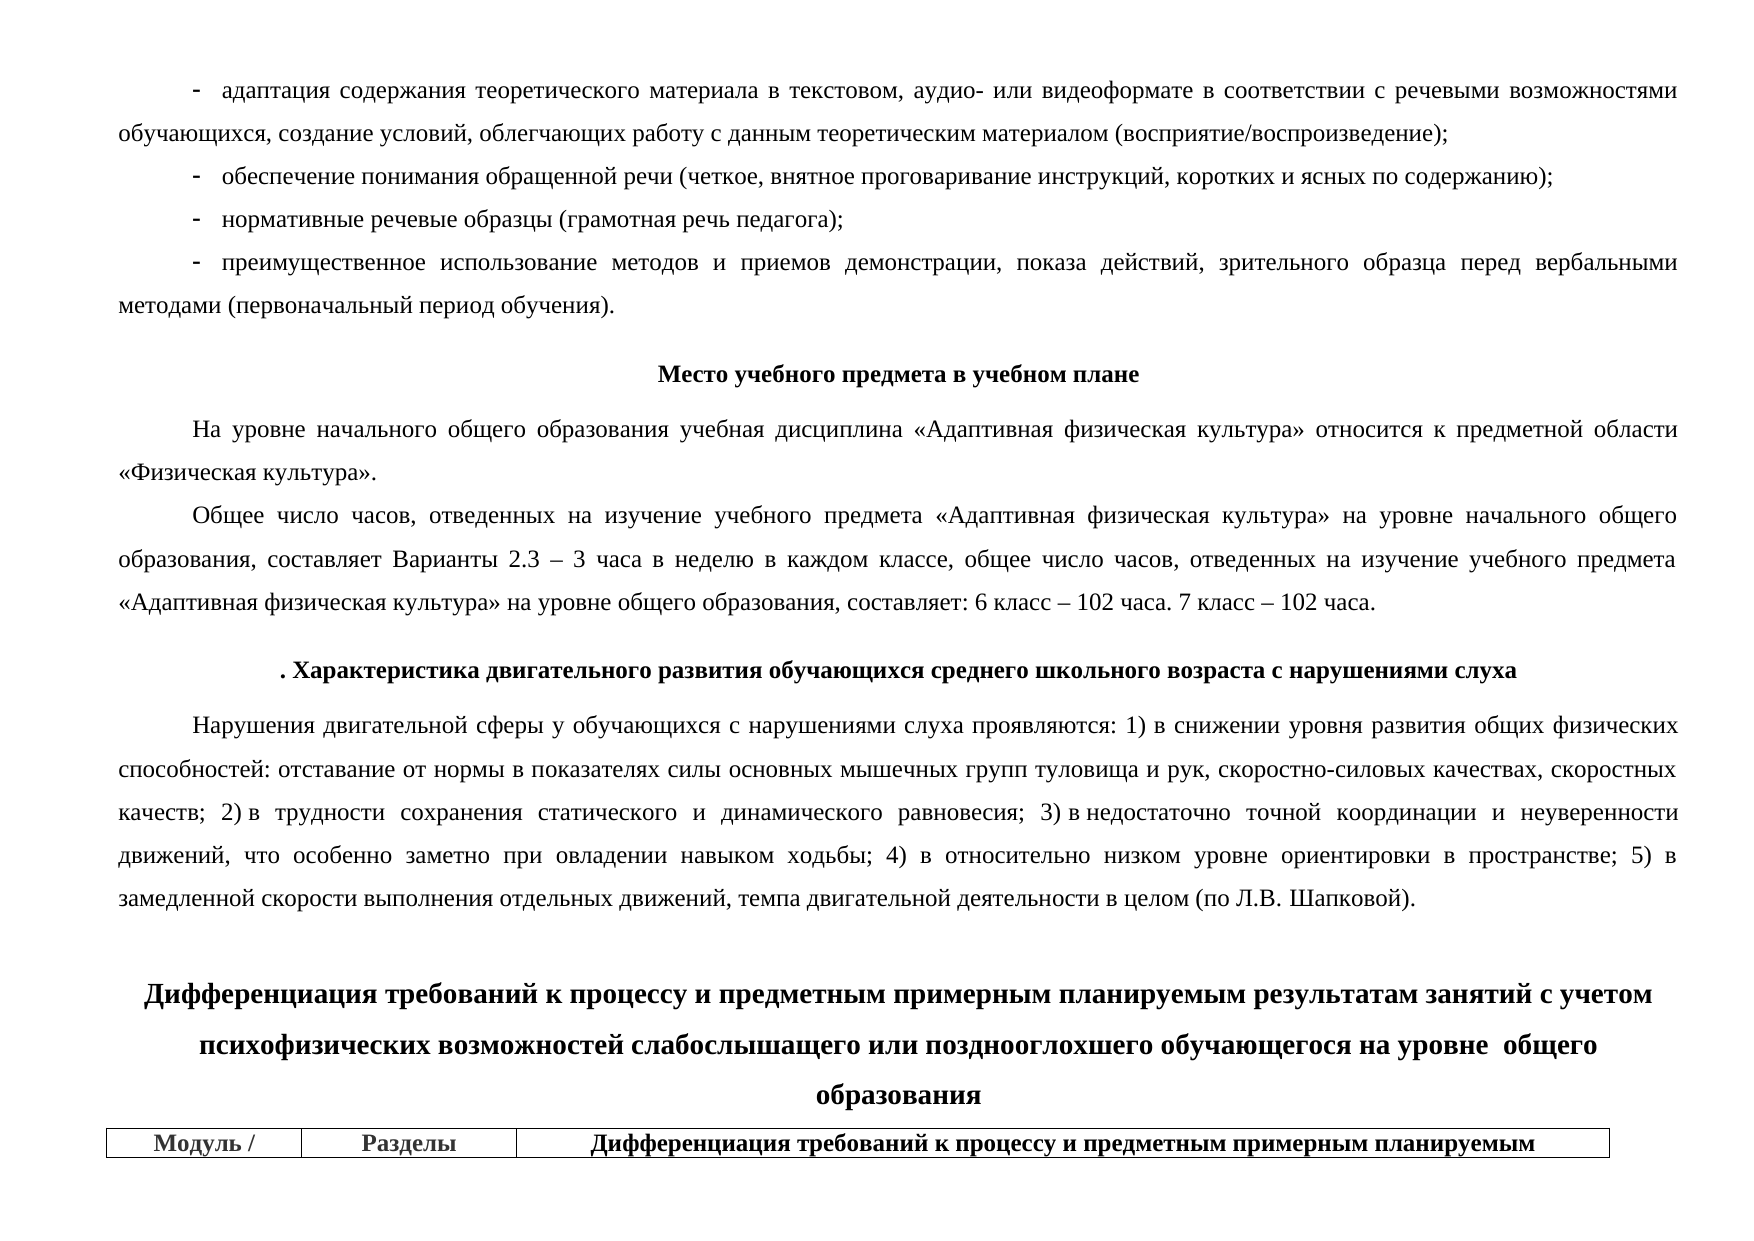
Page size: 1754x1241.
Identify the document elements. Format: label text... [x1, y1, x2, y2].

subtitle . Характеристика двигательного развития обучающихся среднего школьного возраста с нарушениями слуха [118, 655, 1679, 684]
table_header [107, 1129, 301, 1157]
text Общее число часов, отведенных на изучение учебного предмета «Адаптивная физическая культура» на уровне начального общего образования, составляет Варианты 2.3 – 3 часа в неделю в каждом классе, общее число часов, отведенных на изучение учебного предмета «Адаптивная физическая культура» на уровне общего образования, составляет: 6 класс – 102 часа. 7 класс – 102 часа. [118, 501, 1679, 616]
list обеспечение понимания обращенной речи (четкое, внятное проговаривание инструкций, коротких и ясных по содержанию); [118, 161, 1679, 190]
list адаптация содержания теоретического материала в текстовом, аудио- или видеоформате в соответствии с речевыми возможностями обучающихся, создание условий, облегчающих работу с данным теоретическим материалом (восприятие/воспроизведение); [118, 75, 1679, 147]
list преимущественное использование методов и приемов демонстрации, показа действий, зрительного образца перед вербальными методами (первоначальный период обучения). [118, 247, 1679, 319]
text На уровне начального общего образования учебная дисциплина «Адаптивная физическая культура» относится к предметной области «Физическая культура». [118, 414, 1679, 486]
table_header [517, 1129, 1609, 1157]
text Дифференциация требований к процессу и предметным примерным планируемым результатам занятий с учетом психофизических возможностей слабослышащего или позднооглохшего обучающегося на уровне общего образования [118, 977, 1679, 1111]
table_header Разделы [302, 1129, 516, 1157]
subtitle Место учебного предмета в учебном плане [118, 359, 1679, 387]
list нормативные речевые образцы (грамотная речь педагога); [118, 204, 1679, 233]
text Нарушения двигательной сферы у обучающихся с нарушениями слуха проявляются: 1) в снижении уровня развития общих физических способностей: отставание от нормы в показателях силы основных мышечных групп туловища и рук, скоростно-силовых качествах, скоростных качеств; 2) в трудности сохранения статического и динамического равновесия; 3) в недостаточно точной координации и неуверенности движений, что особенно заметно при овладении навыком ходьбы; 4) в относительно низком уровне ориентировки в пространстве; 5) в замедленной скорости выполнения отдельных движений, темпа двигательной деятельности в целом (по Л.В. Шапковой). [118, 711, 1679, 912]
